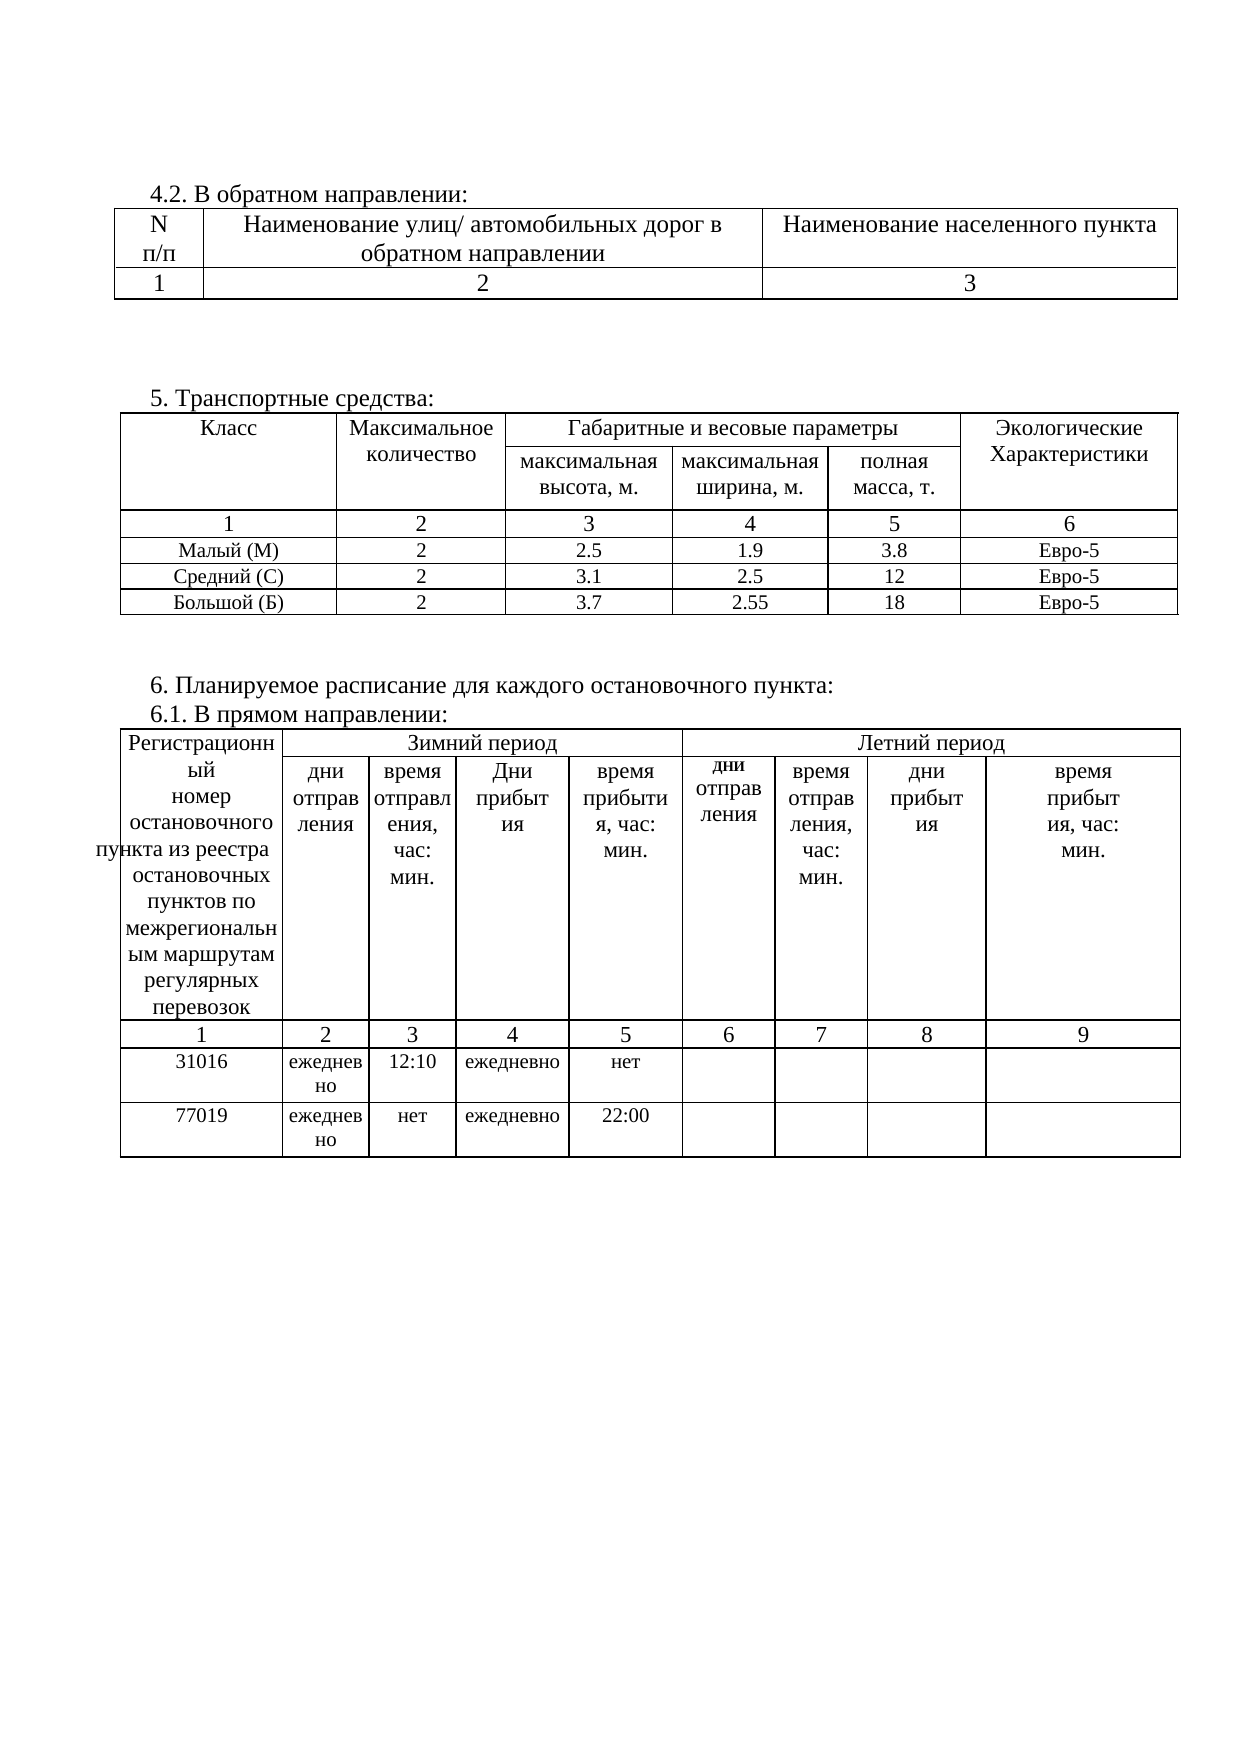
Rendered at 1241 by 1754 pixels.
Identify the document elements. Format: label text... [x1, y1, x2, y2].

table_cell 2.5 [673, 564, 827, 588]
table_cell [868, 1049, 985, 1102]
text 6. Планируемое расписание для каждого остановочного пункта: [150, 670, 1090, 699]
table_cell 1 [121, 1021, 282, 1047]
table_cell 7 [776, 1021, 867, 1047]
table_cell [776, 1103, 867, 1156]
table_cell нет [370, 1103, 455, 1156]
table_cell 6 [683, 1021, 774, 1047]
table_header Класс [121, 414, 336, 509]
table_cell 2 [337, 511, 505, 537]
table_cell [987, 1049, 1180, 1102]
table_cell дни отправ ления [283, 757, 368, 1019]
table_cell 1 [115, 268, 203, 298]
table_cell 18 [829, 590, 960, 614]
table_cell Дни прибыт ия [457, 757, 568, 1019]
table_cell 1.9 [673, 538, 827, 562]
table_cell 77019 [121, 1103, 282, 1156]
table_cell 5 [829, 511, 960, 537]
table_cell максимальная ширина, м. [673, 447, 827, 509]
table_cell ДНИ отправ ления [683, 757, 774, 1019]
table_cell 3 [370, 1021, 455, 1047]
table_cell 31016 [121, 1049, 282, 1102]
table_cell 2 [204, 268, 762, 298]
table_cell 8 [868, 1021, 985, 1047]
table_cell 3.7 [506, 590, 672, 614]
table_cell [868, 1103, 985, 1156]
table_cell [987, 1103, 1180, 1156]
table_cell Евро-5 [961, 538, 1177, 562]
table_cell ежедневно [283, 1049, 368, 1102]
table_cell 3 [506, 511, 672, 537]
table_header N п/п [115, 209, 203, 267]
table_cell время отправл ения, час: мин. [370, 757, 455, 1019]
table_cell [776, 1049, 867, 1102]
table_cell дни прибыт ия [868, 757, 985, 1019]
table_header Габаритные и весовые параметры [506, 414, 960, 446]
text 6.1. В прямом направлении: [150, 699, 1090, 728]
table_cell ежедневно [457, 1103, 568, 1156]
table_cell Малый (М) [121, 538, 336, 562]
table_cell 2.5 [506, 538, 672, 562]
table_cell 5 [570, 1021, 682, 1047]
table_cell время прибыти я, час: мин. [570, 757, 682, 1019]
table_cell [683, 1049, 774, 1102]
table_cell ежедневно [457, 1049, 568, 1102]
table_cell 2 [337, 564, 505, 588]
table_cell Большой (Б) [121, 590, 336, 614]
table_cell 2 [283, 1021, 368, 1047]
table_cell 3.8 [829, 538, 960, 562]
table_cell 2.55 [673, 590, 827, 614]
table_cell 12:10 [370, 1049, 455, 1102]
table_cell Евро-5 [961, 564, 1177, 588]
table_cell максимальная высота, м. [506, 447, 672, 509]
table_cell полная масса, т. [829, 447, 960, 509]
table_cell время прибыт ия, час: мин. [987, 757, 1180, 1019]
text 5. Транспортные средства: [150, 383, 1090, 412]
table_cell нет [570, 1049, 682, 1102]
table_cell ежедневно [283, 1103, 368, 1156]
table_header Летний период [683, 730, 1180, 756]
table_header Экологические Характеристики [961, 414, 1177, 509]
table_cell 2 [337, 590, 505, 614]
table_cell Средний (С) [121, 564, 336, 588]
table_cell 4 [673, 511, 827, 537]
text 4.2. В обратном направлении: [150, 179, 1090, 207]
table_cell [683, 1103, 774, 1156]
table_cell 2 [337, 538, 505, 562]
table_cell 3.1 [506, 564, 672, 588]
table_header Зимний период [283, 730, 682, 756]
table_cell 9 [987, 1021, 1180, 1047]
table_header Регистрационный номер остановочного пункта из реестра остановочных пунктов по межрегиональным маршрутам регулярных перевозок [121, 730, 282, 1019]
table_header Максимальное количество [337, 414, 505, 509]
table_cell 6 [961, 511, 1177, 537]
table_cell время отправ ления, час: мин. [776, 757, 867, 1019]
table_cell Евро-5 [961, 590, 1177, 614]
table_cell 12 [829, 564, 960, 588]
table_cell 22:00 [570, 1103, 682, 1156]
table_header Наименование улиц/ автомобильных дорог в обратном направлении [204, 209, 762, 267]
table_cell 4 [457, 1021, 568, 1047]
table_cell 1 [121, 511, 336, 537]
table_cell 3 [763, 267, 1177, 298]
table_header Наименование населенного пункта [763, 209, 1177, 267]
